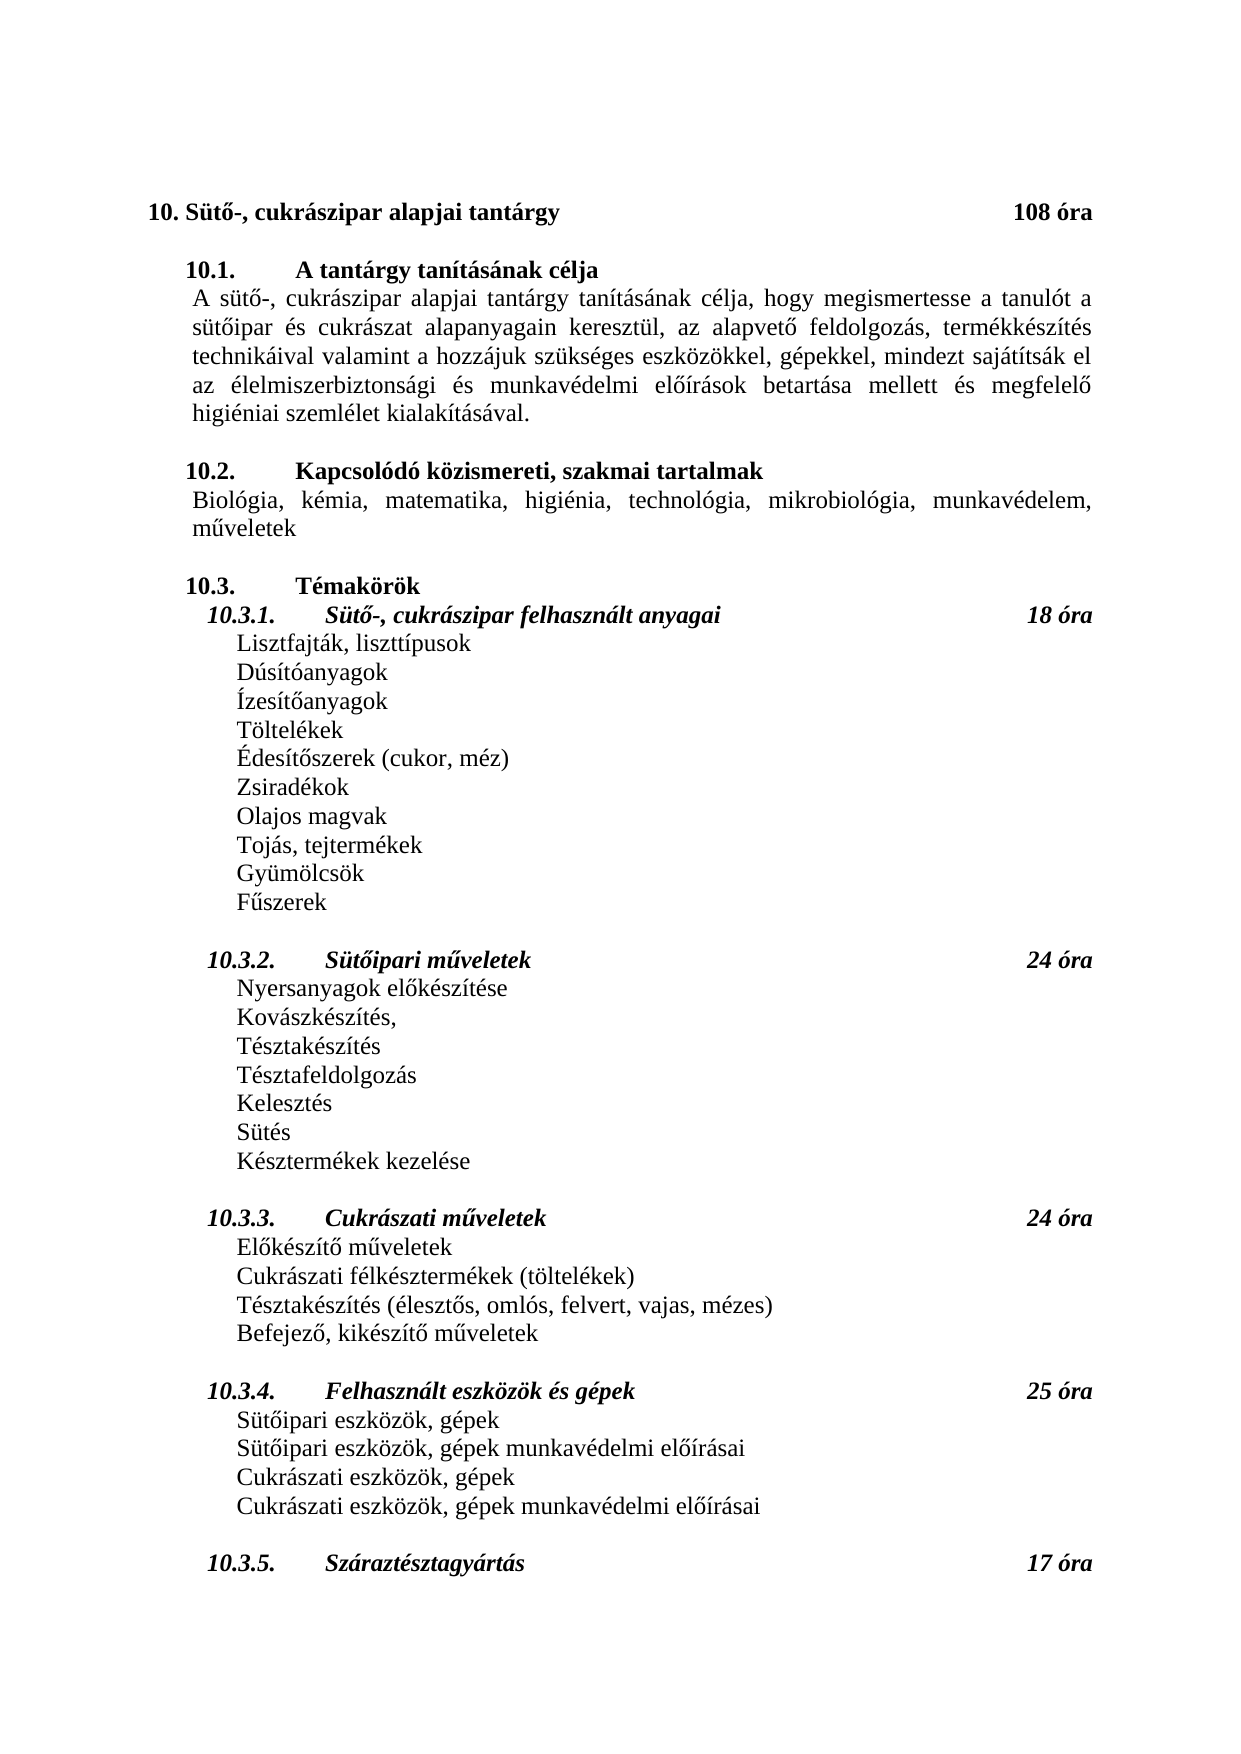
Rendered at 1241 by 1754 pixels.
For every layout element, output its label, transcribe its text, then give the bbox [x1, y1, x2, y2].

text Cukrászati eszközök, gépek munkavédelmi előírásai [236, 1491, 1092, 1520]
text Biológia, kémia, matematika, higiénia, technológia, mikrobiológia, munkavédelem, műveletek [192, 485, 1092, 542]
text Kovászkészítés, [236, 1002, 1092, 1031]
text Zsiradékok [236, 772, 1092, 801]
text Befejező, kikészítő műveletek [236, 1318, 1092, 1347]
text Tésztakészítés [236, 1031, 1092, 1060]
text A sütő-, cukrászipar alapjai tantárgy tanításának célja, hogy megismertesse a tanulót a sütőipar és cukrászat alapanyagain keresztül, az alapvető feldolgozás, termékkészítés technikáival valamint a hozzájuk szükséges eszközökkel, gépekkel, mindezt sajátítsák el az élelmiszerbiztonsági és munkavédelmi előírások betartása mellett és megfelelő higiéniai szemlélet kialakításával. [192, 283, 1092, 427]
text Cukrászati félkésztermékek (töltelékek) [236, 1261, 1092, 1290]
text Töltelékek [236, 715, 1092, 743]
text Sütés [236, 1117, 1092, 1146]
text Cukrászati eszközök, gépek [236, 1462, 1092, 1491]
text Sütőipari eszközök, gépek [236, 1405, 1092, 1433]
list Kapcsolódó közismereti, szakmai tartalmak [185, 456, 1092, 485]
text Fűszerek [236, 887, 1092, 916]
text Ízesítőanyagok [236, 686, 1092, 715]
text Sütőipari eszközök, gépek munkavédelmi előírásai [236, 1433, 1092, 1462]
text Előkészítő műveletek [236, 1232, 1092, 1261]
list A tantárgy tanításának célja [185, 255, 1092, 283]
text Édesítőszerek (cukor, méz) [236, 743, 1092, 772]
text Nyersanyagok előkészítése [236, 973, 1092, 1002]
text Gyümölcsök [236, 858, 1092, 887]
text Lisztfajták, liszttípusok [236, 628, 1092, 657]
list Száraztésztagyártás 17 óra [207, 1548, 1092, 1577]
list Sütő-, cukrászipar felhasznált anyagai 18 óra [207, 600, 1092, 628]
list Témakörök [185, 571, 1092, 600]
list Sütőipari műveletek 24 óra [207, 945, 1092, 973]
list Sütő-, cukrászipar alapjai tantárgy 108 óra [148, 197, 1092, 226]
list Felhasznált eszközök és gépek 25 óra [207, 1376, 1092, 1405]
text Dúsítóanyagok [236, 657, 1092, 686]
text Kelesztés [236, 1088, 1092, 1117]
text Tésztafeldolgozás [236, 1060, 1092, 1088]
text Olajos magvak [236, 801, 1092, 830]
text Tojás, tejtermékek [236, 830, 1092, 858]
list Cukrászati műveletek 24 óra [207, 1203, 1092, 1232]
text Tésztakészítés (élesztős, omlós, felvert, vajas, mézes) [236, 1290, 1092, 1318]
text Késztermékek kezelése [236, 1146, 1092, 1175]
